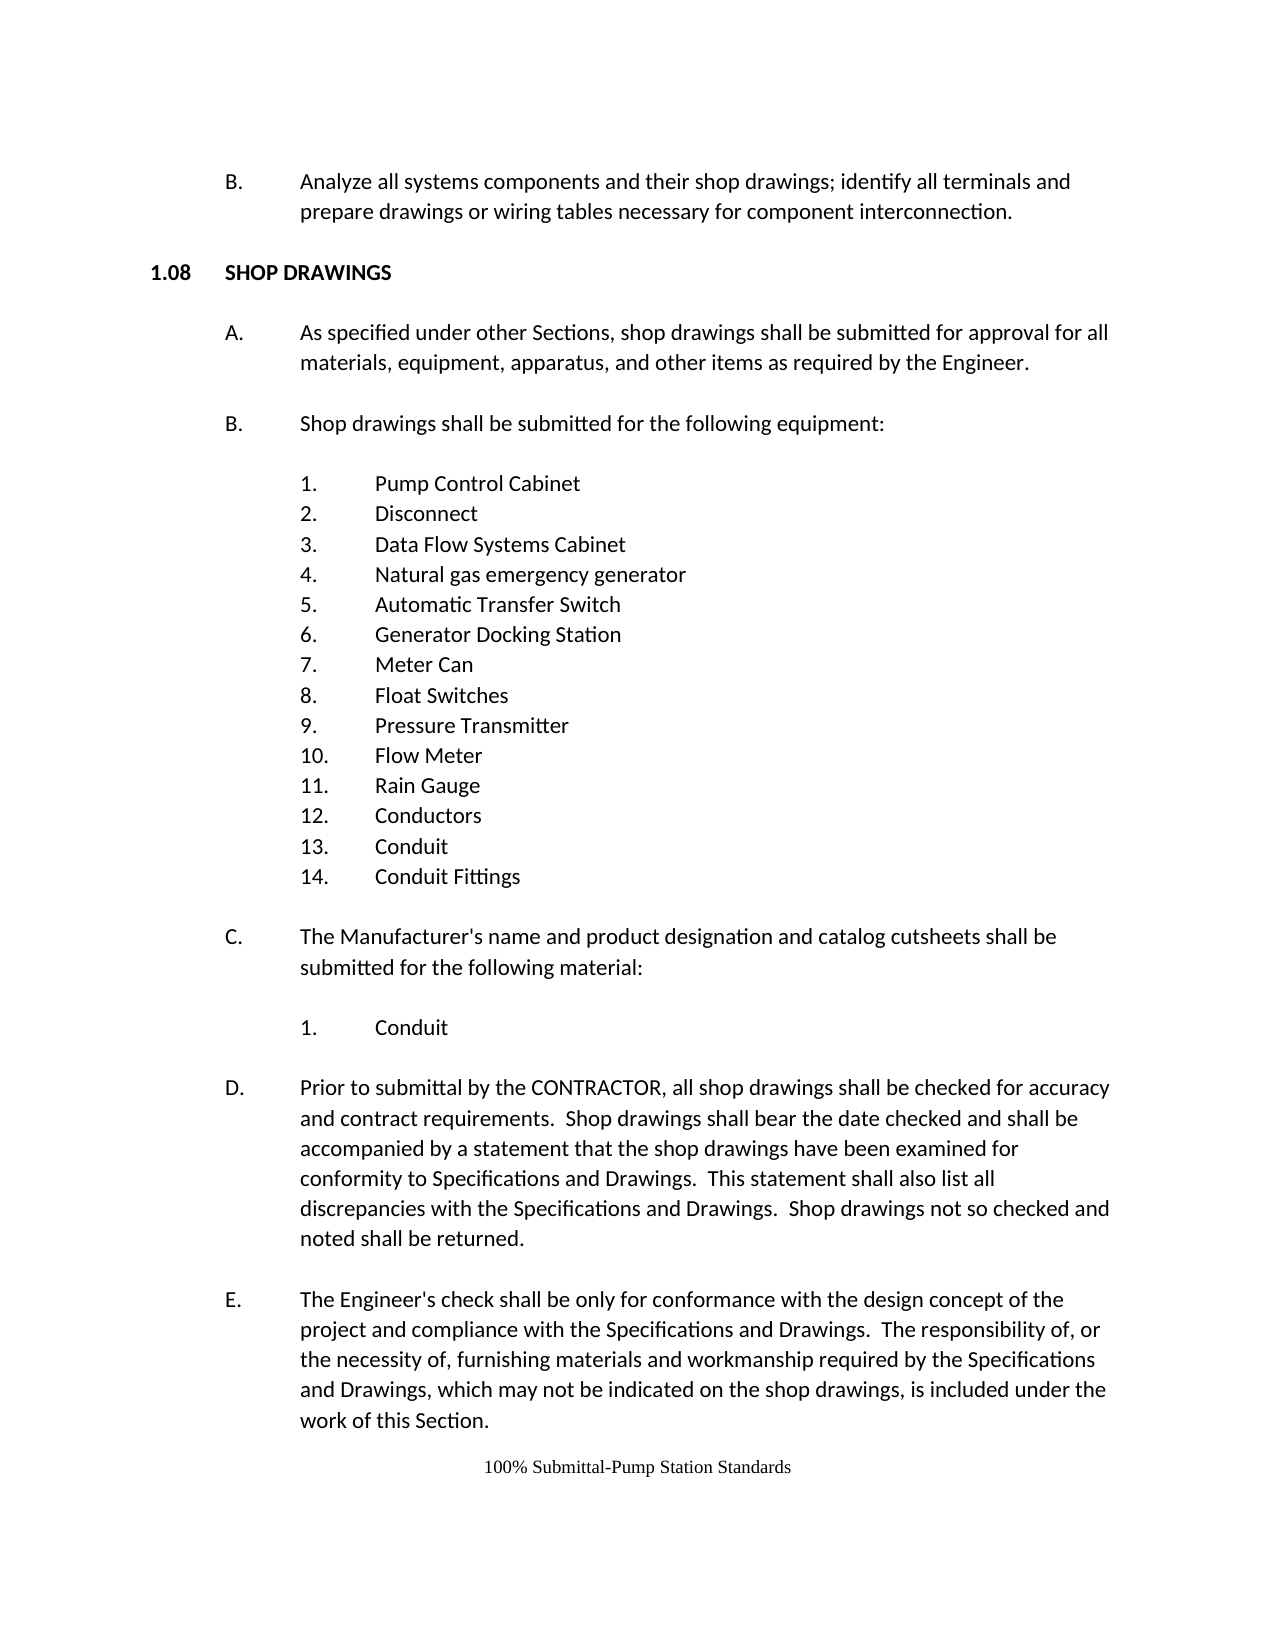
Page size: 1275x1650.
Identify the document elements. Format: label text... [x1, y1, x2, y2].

text 9. Pressure Transmitter [300, 711, 1125, 739]
text D. Prior to submittal by the CONTRACTOR, all shop drawings shall be checked for accuracy and contract requirements. Shop drawings shall bear the date checked and shall be accompanied by a statement that the shop drawings have been examined for conformity to Specifications and Drawings. This statement shall also list all discrepancies with the Specifications and Drawings. Shop drawings not so checked and noted shall be returned. [225, 1073, 1125, 1253]
text C. The Manufacturer's name and product designation and catalog cutsheets shall be submitted for the following material: [225, 922, 1125, 981]
text E. The Engineer's check shall be only for conformance with the design concept of the project and compliance with the Specifications and Drawings. The responsibility of, or the necessity of, furnishing materials and workmanship required by the Specifications and Drawings, which may not be indicated on the shop drawings, is included under the work of this Section. [225, 1285, 1125, 1434]
text 1. Conduit [300, 1013, 1125, 1041]
text 7. Meter Can [300, 651, 1125, 679]
text 12. Conductors [300, 802, 1125, 830]
text B. Shop drawings shall be submitted for the following equipment: [225, 409, 1125, 437]
text 2. Disconnect [300, 499, 1125, 528]
text 3. Data Flow Systems Cabinet [300, 530, 1125, 558]
text B. Analyze all systems components and their shop drawings; identify all terminals and prepare drawings or wiring tables necessary for component interconnection. [225, 167, 1125, 226]
text 6. Generator Docking Station [300, 620, 1125, 648]
text 8. Float Switches [300, 681, 1125, 709]
text 1. Pump Control Cabinet [300, 469, 1125, 497]
text 1.08 SHOP DRAWINGS [150, 258, 1125, 286]
text 5. Automatic Transfer Switch [300, 590, 1125, 618]
text 10. Flow Meter [300, 741, 1125, 769]
text 11. Rain Gauge [300, 771, 1125, 799]
text 4. Natural gas emergency generator [300, 560, 1125, 588]
text A. As specified under other Sections, shop drawings shall be submitted for approval for all materials, equipment, apparatus, and other items as required by the Engineer. [225, 318, 1125, 377]
text 13. Conduit [300, 832, 1125, 860]
text 14. Conduit Fittings [300, 862, 1125, 890]
